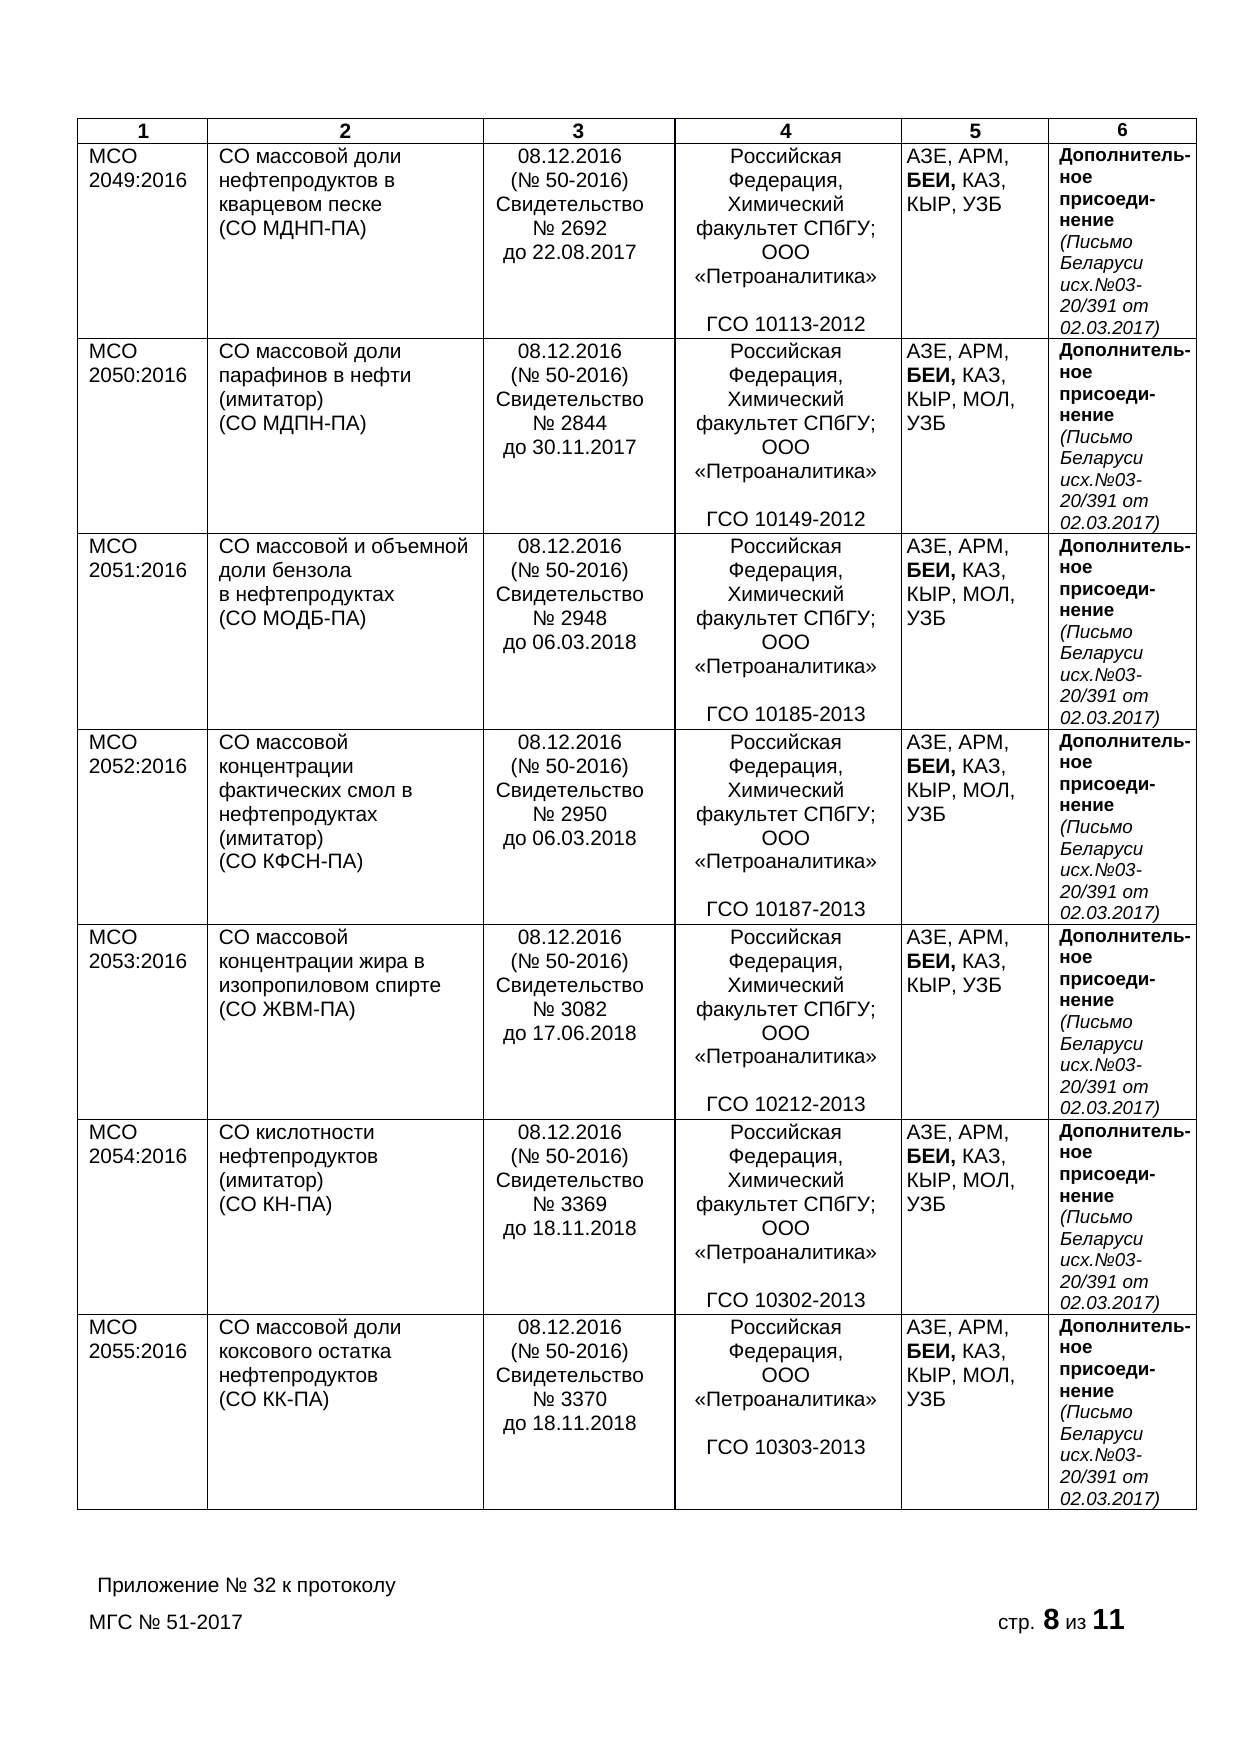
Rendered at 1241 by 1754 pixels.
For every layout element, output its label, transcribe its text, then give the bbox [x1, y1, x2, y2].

table_cell Российская Федерация, Химический факультет СПбГУ; ООО «Петроаналитика» ГСО 10187-2013 [676, 730, 901, 923]
table_cell Дополнитель-ное присоеди-нение (Письмо Беларуси исх.№03-20/391 от 02.03.2017) [1049, 1120, 1196, 1314]
table_header 3 [484, 119, 674, 143]
table_header 4 [676, 119, 901, 143]
table_cell МСО 2052:2016 [78, 730, 207, 923]
table_cell 08.12.2016 (№ 50-2016) Свидетельство № 3370 до 18.11.2018 [484, 1315, 674, 1509]
table_cell 08.12.2016 (№ 50-2016) Свидетельство № 3369 до 18.11.2018 [484, 1120, 674, 1314]
table_cell АЗЕ, АРМ, БЕИ, КАЗ, КЫР, УЗБ [902, 144, 1048, 338]
table_cell МСО 2054:2016 [78, 1120, 207, 1314]
table_cell СО массовой и объемной доли бензола в нефтепродуктах (СО МОДБ-ПА) [208, 534, 483, 728]
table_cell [1049, 144, 1196, 338]
table_cell Российская Федерация, Химический факультет СПбГУ; ООО «Петроаналитика» ГСО 10149-2012 [676, 339, 901, 533]
table_cell Дополнитель-ное присоеди-нение (Письмо Беларуси исх.№03-20/391 от 02.03.2017) [1049, 730, 1196, 923]
table_cell СО массовой доли парафинов в нефти (имитатор) (СО МДПН-ПА) [208, 339, 483, 533]
table_cell Российская Федерация, Химический факультет СПбГУ; ООО «Петроаналитика» ГСО 10212-2013 [676, 925, 901, 1119]
table_cell СО массовой доли нефтепродуктов в кварцевом песке (СО МДНП-ПА) [208, 144, 483, 338]
table_cell Российская Федерация, Химический факультет СПбГУ; ООО «Петроаналитика» ГСО 10113-2012 [676, 144, 901, 338]
table_cell АЗЕ, АРМ, БЕИ, КАЗ, КЫР, МОЛ, УЗБ [902, 1120, 1048, 1314]
table_cell 08.12.2016 (№ 50-2016) Свидетельство № 2844 до 30.11.2017 [484, 339, 674, 533]
table_header 5 [902, 119, 1048, 143]
table_cell СО массовой концентрации жира в изопропиловом спирте (СО ЖВМ-ПА) [208, 925, 483, 1119]
table_cell МСО 2050:2016 [78, 339, 207, 533]
table_cell СО массовой доли коксового остатка нефтепродуктов (СО КК-ПА) [208, 1315, 483, 1509]
table_cell АЗЕ, АРМ, БЕИ, КАЗ, КЫР, МОЛ, УЗБ [902, 534, 1048, 728]
table_cell СО массовой концентрации фактических смол в нефтепродуктах (имитатор) (СО КФСН-ПА) [208, 730, 483, 923]
table_cell МСО 2051:2016 [78, 534, 207, 728]
table_cell АЗЕ, АРМ, БЕИ, КАЗ, КЫР, УЗБ [902, 925, 1048, 1119]
table_cell АЗЕ, АРМ, БЕИ, КАЗ, КЫР, МОЛ, УЗБ [902, 339, 1048, 533]
table_cell МСО 2049:2016 [78, 144, 207, 338]
table_cell Дополнитель-ное присоеди-нение (Письмо Беларуси исх.№03-20/391 от 02.03.2017) [1049, 534, 1196, 728]
table_cell АЗЕ, АРМ, БЕИ, КАЗ, КЫР, МОЛ, УЗБ [902, 730, 1048, 923]
table_cell Российская Федерация, Химический факультет СПбГУ; ООО «Петроаналитика» ГСО 10185-2013 [676, 534, 901, 728]
table_cell АЗЕ, АРМ, БЕИ, КАЗ, КЫР, МОЛ, УЗБ [902, 1315, 1048, 1509]
table_cell Российская Федерация, ООО «Петроаналитика» ГСО 10303-2013 [676, 1315, 901, 1509]
table_cell Российская Федерация, Химический факультет СПбГУ; ООО «Петроаналитика» ГСО 10302-2013 [676, 1120, 901, 1314]
table_header 1 [78, 119, 207, 143]
table_cell 08.12.2016 (№ 50-2016) Свидетельство № 2950 до 06.03.2018 [484, 730, 674, 923]
table_header 6 [1049, 119, 1196, 143]
table_cell 08.12.2016 (№ 50-2016) Свидетельство № 2948 до 06.03.2018 [484, 534, 674, 728]
table_header 2 [208, 119, 483, 143]
table_cell МСО 2053:2016 [78, 925, 207, 1119]
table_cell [1049, 1315, 1196, 1509]
table_cell СО кислотности нефтепродуктов (имитатор) (СО КН-ПА) [208, 1120, 483, 1314]
table_cell МСО 2055:2016 [78, 1315, 207, 1509]
table_cell Дополнитель-ное присоеди-нение (Письмо Беларуси исх.№03-20/391 от 02.03.2017) [1049, 925, 1196, 1119]
table_cell 08.12.2016 (№ 50-2016) Свидетельство № 2692 до 22.08.2017 [484, 144, 674, 338]
table_cell 08.12.2016 (№ 50-2016) Свидетельство № 3082 до 17.06.2018 [484, 925, 674, 1119]
table_cell Дополнитель-ное присоеди-нение (Письмо Беларуси исх.№03-20/391 от 02.03.2017) [1049, 339, 1196, 533]
